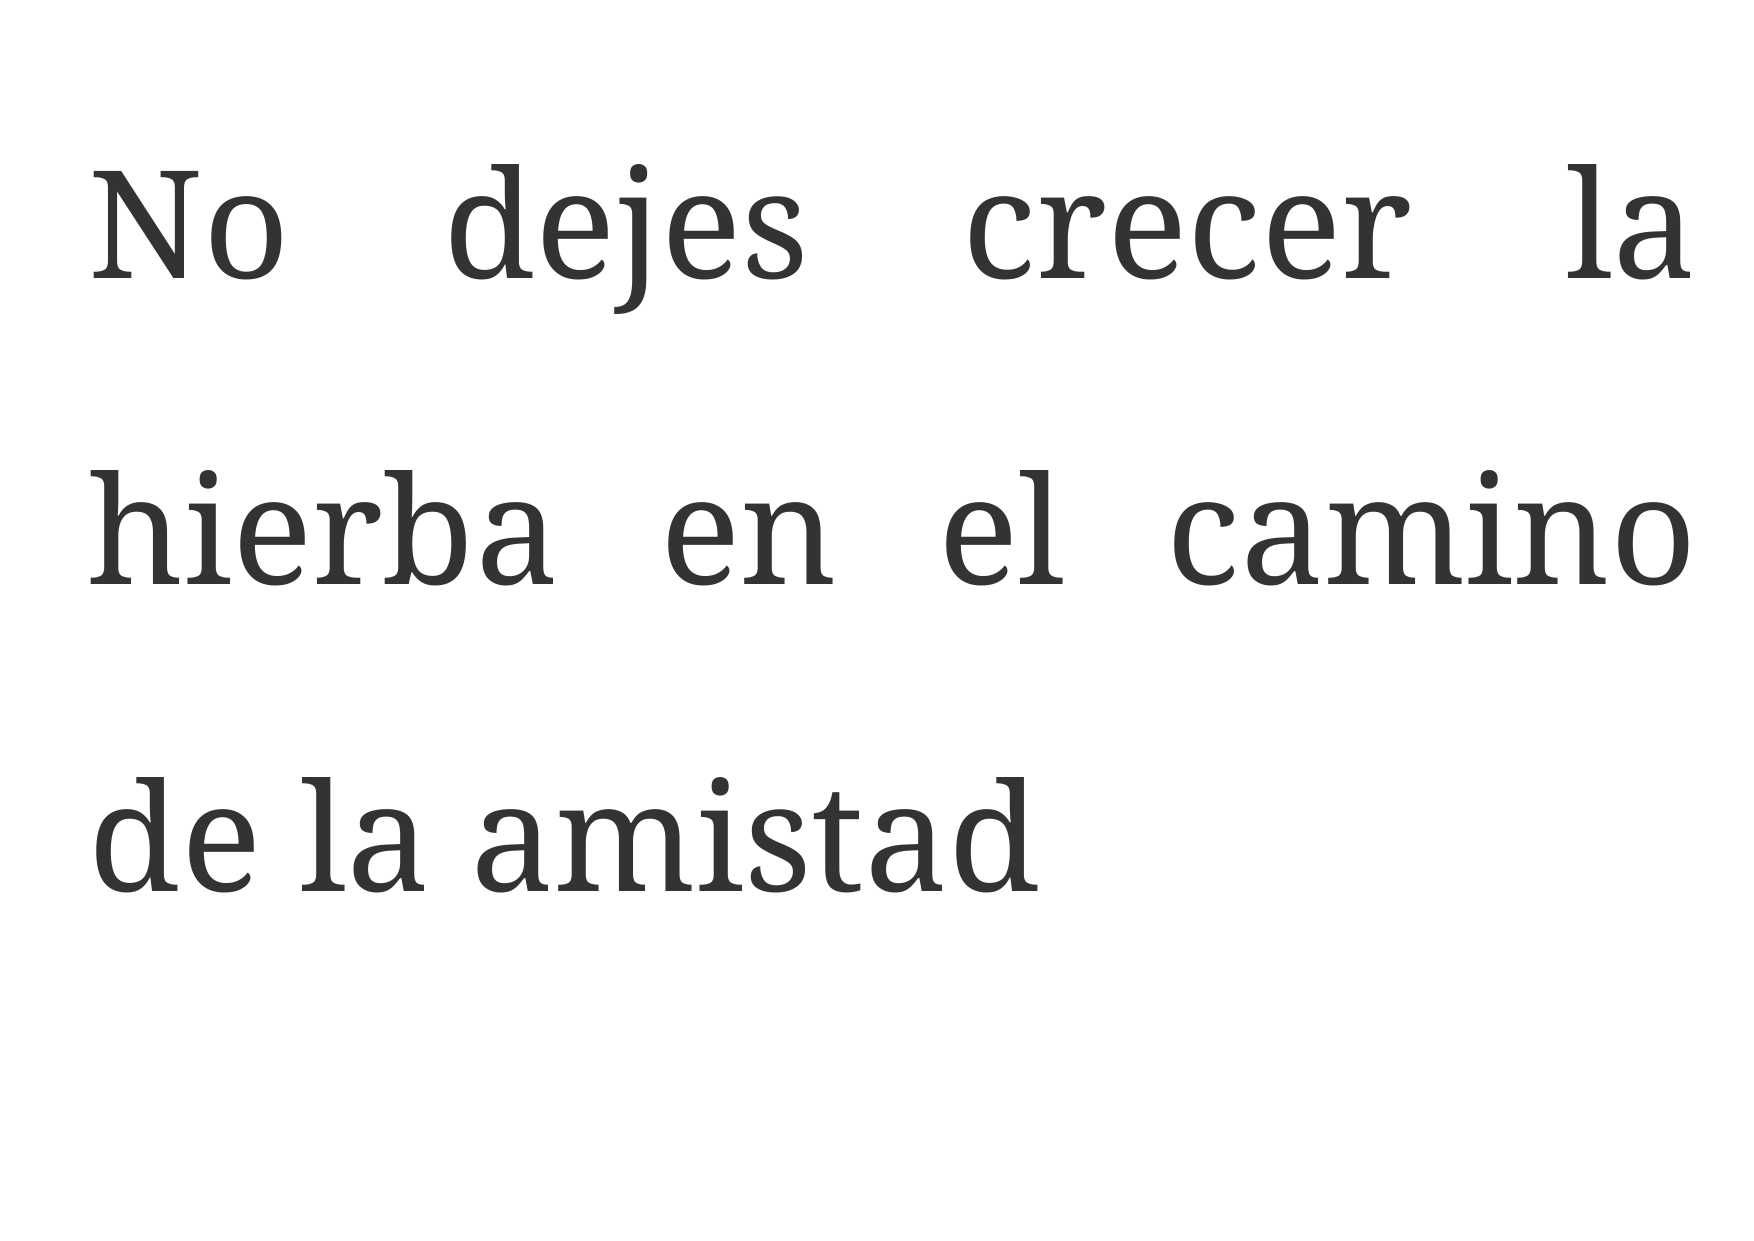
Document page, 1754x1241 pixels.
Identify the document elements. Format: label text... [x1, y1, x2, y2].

text No dejes crecer la hierba en el camino de la amistad [89, 118, 1698, 935]
